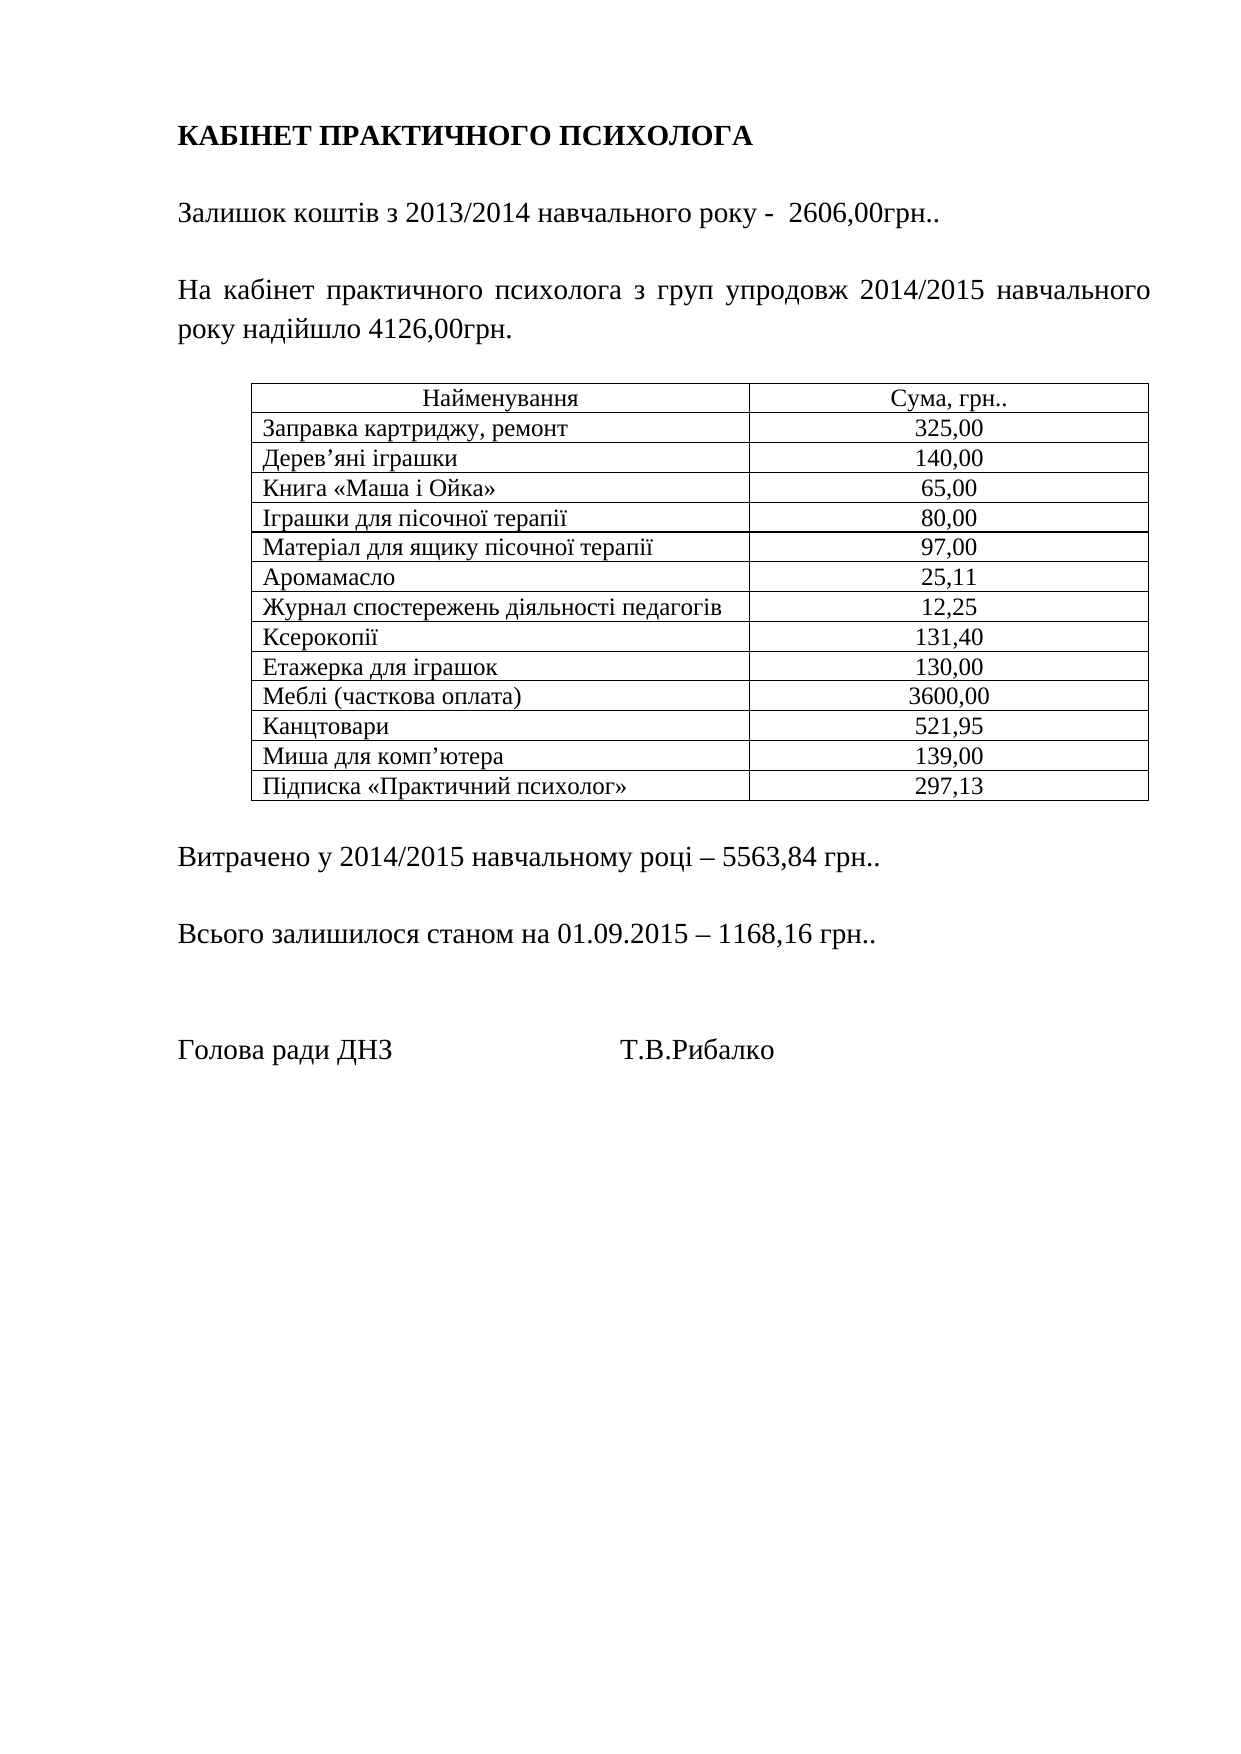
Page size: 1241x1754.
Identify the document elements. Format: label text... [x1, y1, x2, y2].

table_cell 297,13 [750, 771, 1148, 799]
table_cell Канцтовари [252, 711, 749, 740]
table_cell Миша для комп’ютера [252, 741, 749, 770]
table_cell Етажерка для іграшок [252, 652, 749, 680]
text Витрачено у 2014/2015 навчальному році – 5563,84 грн.. [177, 839, 1152, 873]
table_cell Дерев’яні іграшки [252, 443, 749, 472]
table_cell 521,95 [750, 711, 1148, 740]
table_cell 131,40 [750, 622, 1148, 651]
table_cell 97,00 [750, 533, 1148, 561]
table_cell 25,11 [750, 562, 1148, 591]
table_cell Книга «Маша і Ойка» [252, 473, 749, 502]
text Всього залишилося станом на 01.09.2015 – 1168,16 грн.. [177, 916, 1152, 950]
table_cell 325,00 [750, 413, 1148, 442]
table_cell 130,00 [750, 652, 1148, 680]
table_cell Підписка «Практичний психолог» [252, 771, 749, 799]
table_cell Меблі (часткова оплата) [252, 681, 749, 710]
table_cell Журнал спостережень діяльності педагогів [252, 592, 749, 621]
table_header Найменування [252, 384, 749, 412]
text Залишок коштів з 2013/2014 навчального року - 2606,00грн.. [177, 195, 1152, 229]
table_cell Ксерокопії [252, 622, 749, 651]
table_cell 65,00 [750, 473, 1148, 502]
table_cell 80,00 [750, 503, 1148, 531]
table_header Сума, грн.. [750, 384, 1148, 412]
text На кабінет практичного психолога з груп упродовж 2014/2015 навчального року надійшло 4126,00грн. [177, 272, 1152, 344]
table_cell 140,00 [750, 443, 1148, 472]
table_cell Заправка картриджу, ремонт [252, 413, 749, 442]
table_cell Аромамасло [252, 562, 749, 591]
text КАБІНЕТ ПРАКТИЧНОГО ПСИХОЛОГА [177, 118, 1152, 152]
text Голова ради ДНЗ Т.В.Рибалко [177, 1032, 1152, 1065]
table_cell 139,00 [750, 741, 1148, 770]
table_cell Іграшки для пісочної терапії [252, 503, 749, 531]
table_cell 12,25 [750, 592, 1148, 621]
table_cell Матеріал для ящику пісочної терапії [252, 533, 749, 561]
table_cell 3600,00 [750, 681, 1148, 710]
